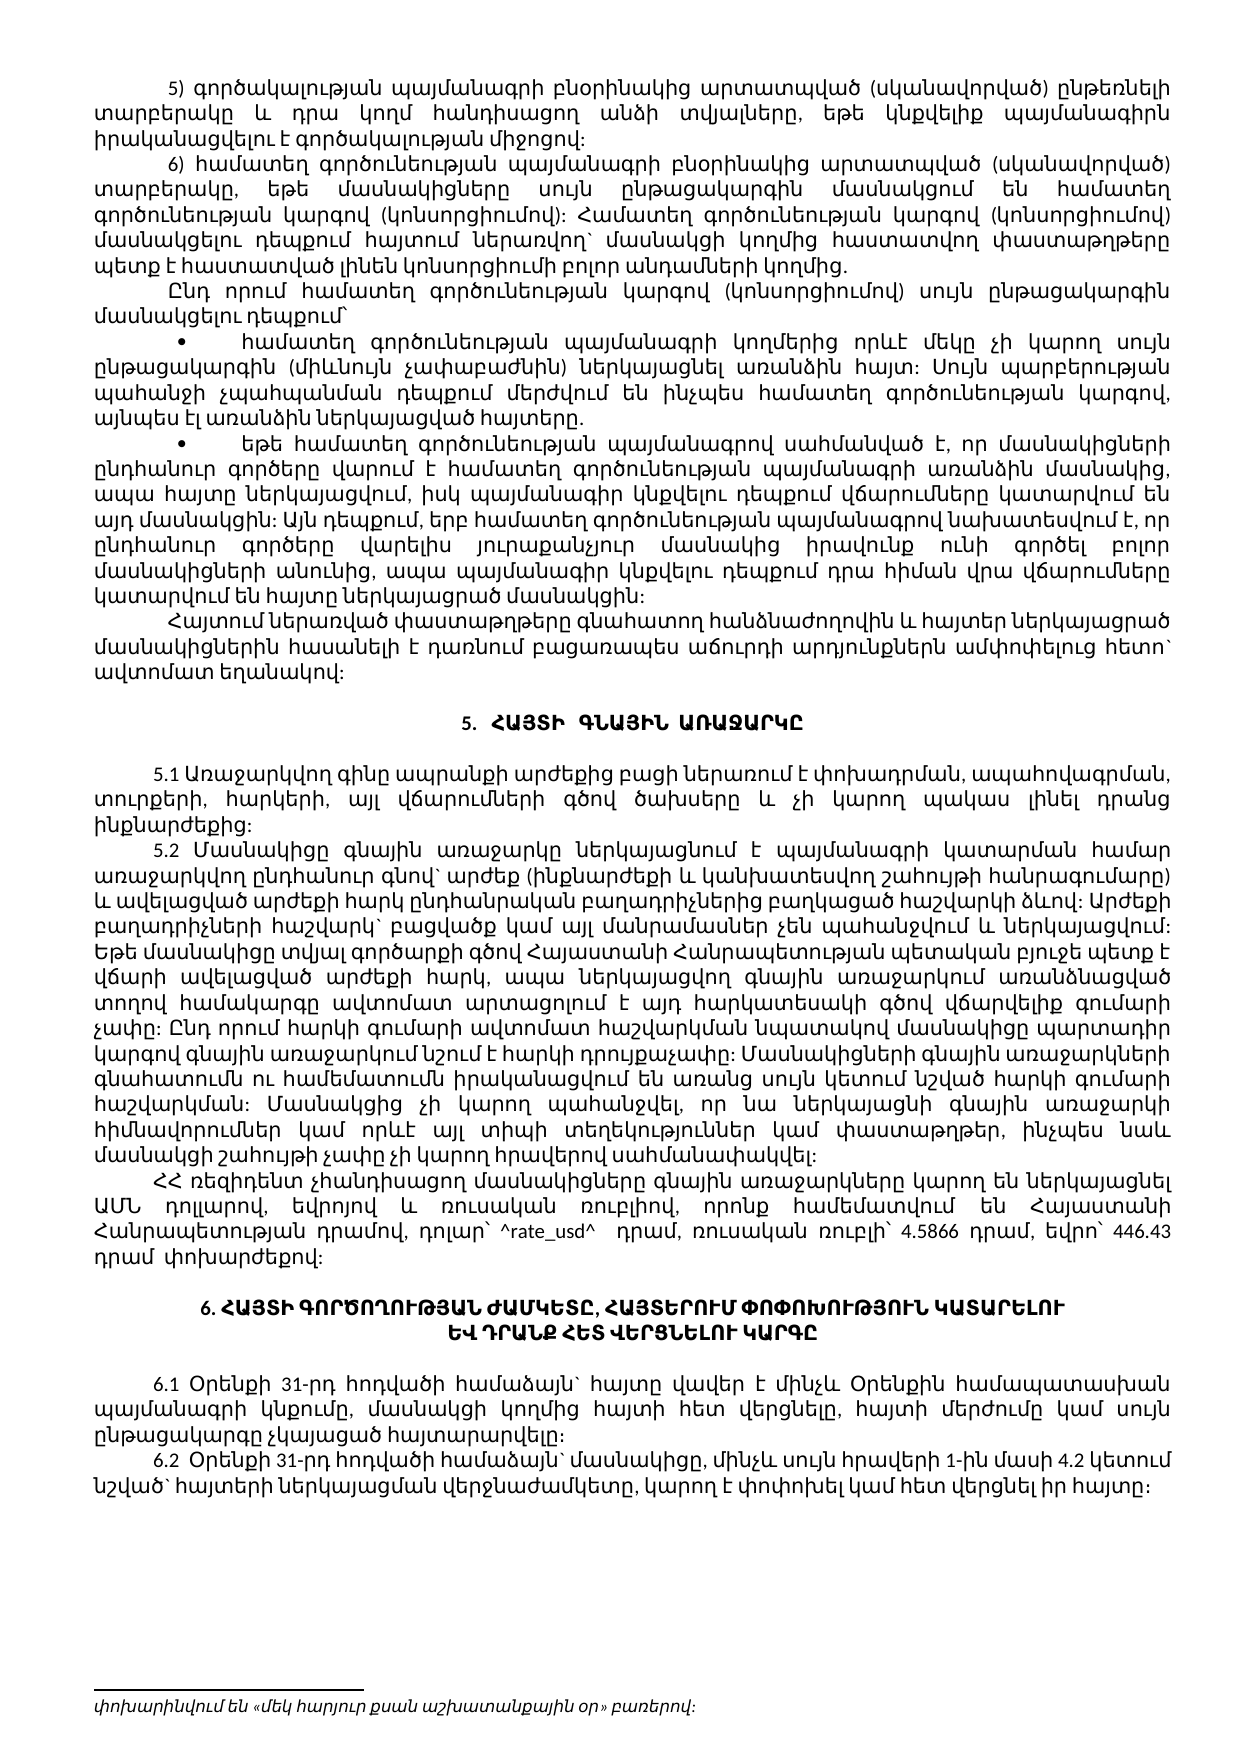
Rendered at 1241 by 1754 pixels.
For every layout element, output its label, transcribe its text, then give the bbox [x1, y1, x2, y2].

text 5.2 Մասնակիցը գնային առաջարկը ներկայացնում է պայմանագրի կատարման համար առաջարկվող ընդհանուր գնով` արժեք (ինքնարժեքի և կանխատեսվող շահույթի հանրագումարը) և ավելացված արժեքի հարկ ընդհանրական բաղադրիչներից բաղկացած հաշվարկի ձևով: Արժեքի բաղադրիչների հաշվարկ` բացվածք կամ այլ մանրամասներ չեն պահանջվում և ներկայացվում: Եթե մասնակիցը տվյալ գործարքի գծով Հայաստանի Հանրապետության պետական բյուջե պետք է վճարի ավելացված արժեքի հարկ, ապա ներկայացվող գնային առաջարկում առանձնացված տողով համակարգը ավտոմատ արտացոլում է այդ հարկատեսակի գծով վճարվելիք գումարի չափը: Ընդ որում հարկի գումարի ավտոմատ հաշվարկման նպատակով մասնակիցը պարտադիր կարգով գնային առաջարկում նշում է հարկի դրույքաչափը: Մասնակիցների գնային առաջարկների գնահատումն ու համեմատումն իրականացվում են առանց սույն կետում նշված հարկի գումարի հաշվարկման: Մասնակցից չի կարող պահանջվել, որ նա ներկայացնի գնային առաջարկի հիմնավորումներ կամ որևէ այլ տիպի տեղեկություններ կամ փաստաթղթեր, ինչպես նաև մասնակցի շահույթի չափը չի կարող հրավերով սահմանափակվել: [94, 837, 1171, 1168]
text 6) համատեղ գործունեության պայմանագրի բնօրինակից արտատպված (սկանավորված) տարբերակը, եթե մասնակիցները սույն ընթացակարգին մասնակցում են համատեղ գործունեության կարգով (կոնսորցիումով): Համատեղ գործունեության կարգով (կոնսորցիումով) մասնակցելու դեպքում հայտում ներառվող` մասնակցի կողմից հաստատվող փաստաթղթերը պետք է հաստատված լինեն կոնսորցիումի բոլոր անդամների կողմից. [94, 151, 1171, 278]
text 6.1 Օրենքի 31-րդ հոդվածի համաձայն` հայտը վավեր է մինչև Օրենքին համապատասխան պայմանագրի կնքումը, մասնակցի կողմից հայտի հետ վերցնելը, հայտի մերժումը կամ սույն ընթացակարգը չկայացած հայտարարվելը։ [94, 1371, 1171, 1447]
list եթե համատեղ գործունեության պայմանագրով սահմանված է, որ մասնակիցների ընդհանուր գործերը վարում է համատեղ գործունեության պայմանագրի առանձին մասնակից, ապա հայտը ներկայացվում, իսկ պայմանագիր կնքվելու դեպքում վճարումները կատարվում են այդ մասնակցին: Այն դեպքում, երբ համատեղ գործունեության պայմանագրով նախատեսվում է, որ ընդհանուր գործերը վարելիս յուրաքանչյուր մասնակից իրավունք ունի գործել բոլոր մասնակիցների անունից, ապա պայմանագիր կնքվելու դեպքում դրա հիման վրա վճարումները կատարվում են հայտը ներկայացրած մասնակցին: [94, 431, 1171, 609]
text Հայտում ներառված փաստաթղթերը գնահատող հանձնաժողովին և հայտեր ներկայացրած մասնակիցներին հասանելի է դառնում բացառապես աճուրդի արդյունքներն ամփոփելուց հետո` ավտոմատ եղանակով: [94, 609, 1171, 685]
text 5. ՀԱՅՏԻ ԳՆԱՅԻՆ ԱՌԱՋԱՐԿԸ [94, 710, 1171, 736]
text ՀՀ ռեզիդենտ չհանդիսացող մասնակիցները գնային առաջարկները կարող են ներկայացնել ԱՄՆ դոլլարով, եվրոյով և ռուսական ռուբլիով, որոնք համեմատվում են Հայաստանի Հանրապետության դրամով, դոլար՝ ^rate_usd^ դրամ, ռուսական ռուբլի՝ 4.5866 դրամ, եվրո՝ 446.43 դրամ փոխարժեքով: [94, 1168, 1171, 1269]
text 5.1 Առաջարկվող գինը ապրանքի արժեքից բացի ներառում է փոխադրման, ապահովագրման, տուրքերի, հարկերի, այլ վճարումների գծով ծախսերը և չի կարող պակաս լինել դրանց ինքնարժեքից: [94, 761, 1171, 837]
text 5) գործակալության պայմանագրի բնօրինակից արտատպված (սկանավորված) ընթեռնելի տարբերակը և դրա կողմ հանդիսացող անձի տվյալները, եթե կնքվելիք պայմանագիրն իրականացվելու է գործակալության միջոցով: [94, 75, 1171, 151]
list համատեղ գործունեության պայմանագրի կողմերից որևէ մեկը չի կարող սույն ընթացակարգին (միևնույն չափաբաժնին) ներկայացնել առանձին հայտ: Սույն պարբերության պահանջի չպահպանման դեպքում մերժվում են ինչպես համատեղ գործունեության կարգով, այնպես էլ առանձին ներկայացված հայտերը. [94, 329, 1171, 431]
text 6.2 Օրենքի 31-րդ հոդվածի համաձայն` մասնակիցը, մինչև սույն հրավերի 1-ին մասի 4.2 կետում նշված` հայտերի ներկայացման վերջնաժամկետը, կարող է փոփոխել կամ հետ վերցնել իր հայտը։ [94, 1447, 1171, 1498]
text Ընդ որում համատեղ գործունեության կարգով (կոնսորցիումով) սույն ընթացակարգին մասնակցելու դեպքում՝ [94, 278, 1171, 329]
text 6. ՀԱՅՏԻ ԳՈՐԾՈՂՈՒԹՅԱՆ ԺԱՄԿԵՏԸ, ՀԱՅՏԵՐՈՒՄ ՓՈՓՈԽՈՒԹՅՈՒՆ ԿԱՏԱՐԵԼՈՒ [94, 1295, 1171, 1320]
text ԵՎ ԴՐԱՆՔ ՀԵՏ ՎԵՐՑՆԵԼՈՒ ԿԱՐԳԸ [94, 1320, 1171, 1346]
